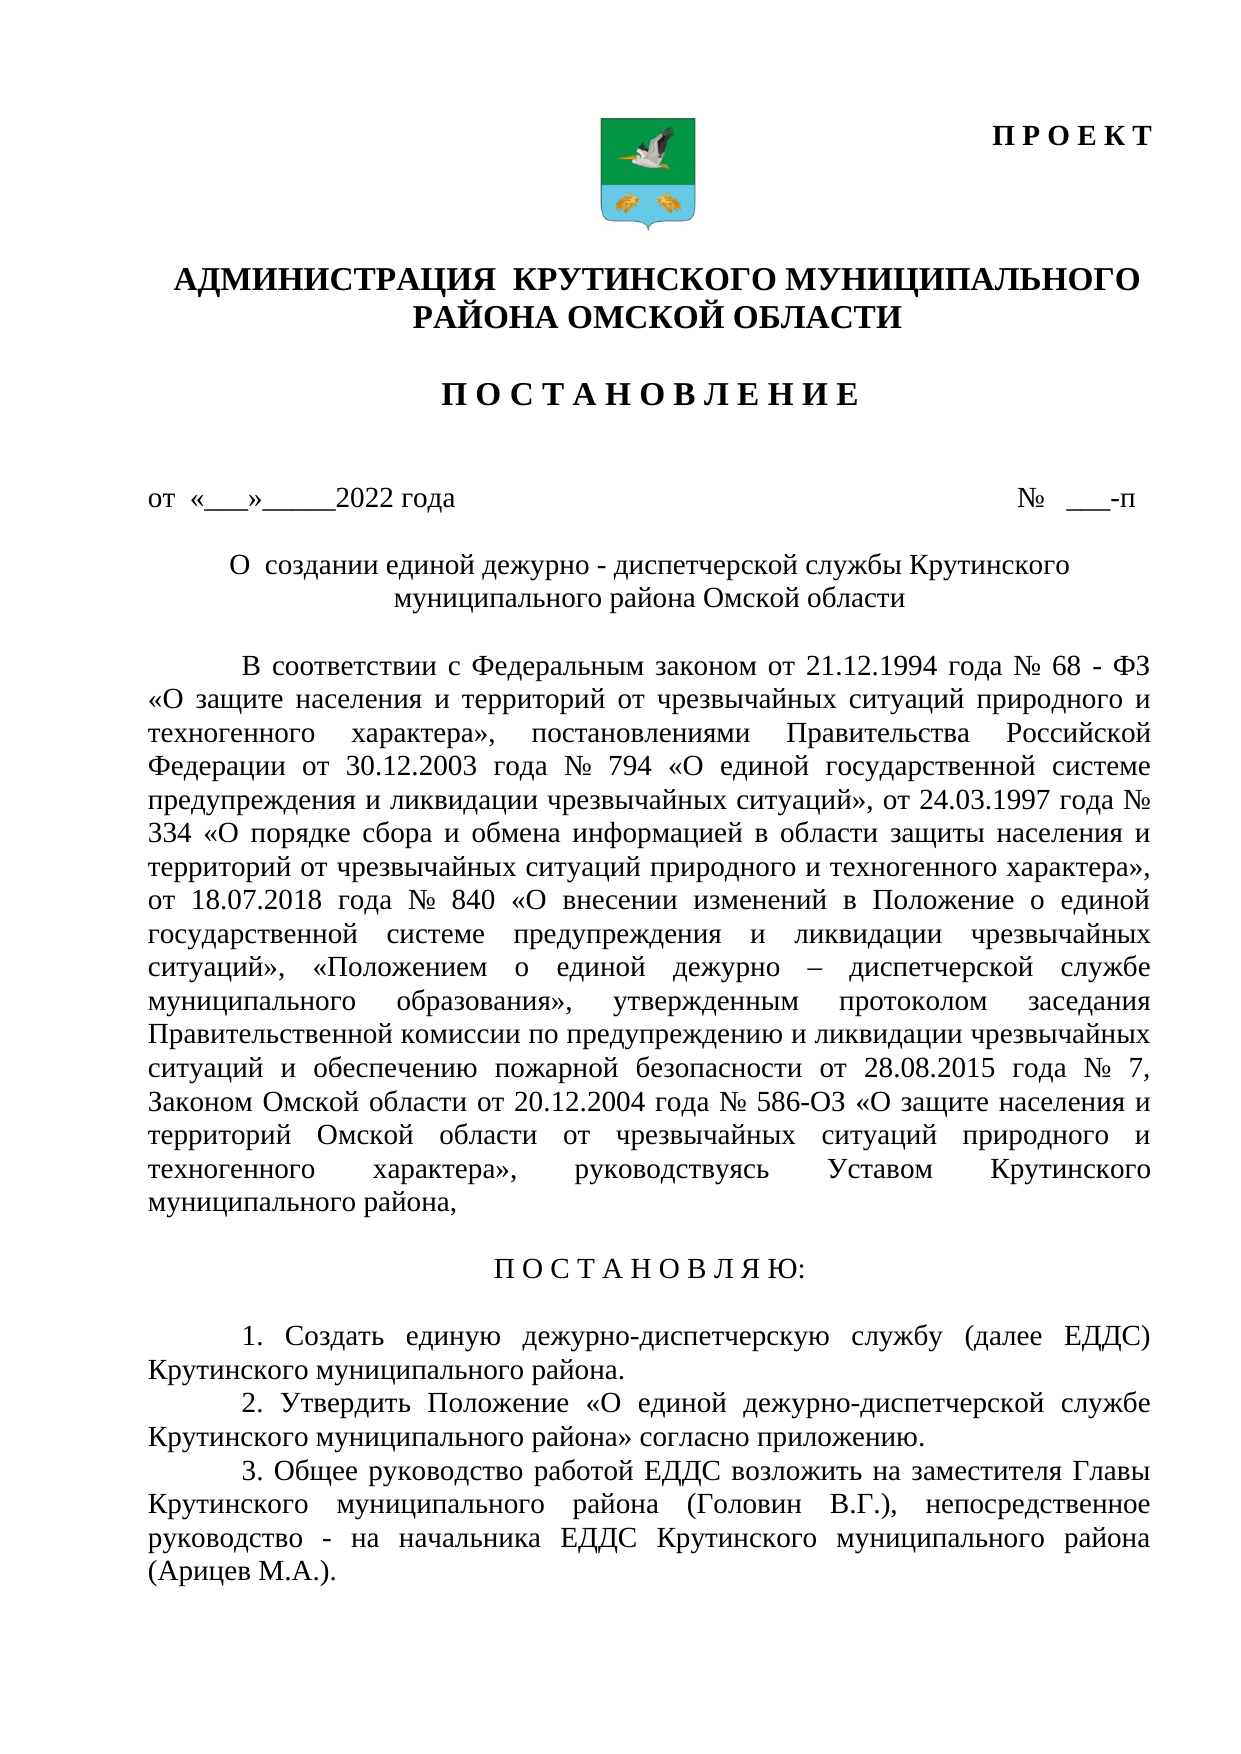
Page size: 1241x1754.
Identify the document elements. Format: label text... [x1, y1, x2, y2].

text 2. Утвердить Положение «О единой дежурно-диспетчерской службе Крутинского муниципального района» согласно приложению. [148, 1386, 1152, 1453]
text 1. Создать единую дежурно-диспетчерскую службу (далее ЕДДС) Крутинского муниципального района. [148, 1318, 1152, 1386]
text от «___»_____2022 года № ___-п [148, 480, 1152, 513]
picture [600, 118, 697, 231]
text П О С Т А Н О В Л Е Н И Е [148, 374, 1152, 413]
text В соответствии с Федеральным законом от 21.12.1994 года № 68 - ФЗ «О защите населения и территорий от чрезвычайных ситуаций природного и техногенного характера», постановлениями Правительства Российской Федерации от 30.12.2003 года № 794 «О единой государственной системе предупреждения и ликвидации чрезвычайных ситуаций», от 24.03.1997 года № 334 «О порядке сбора и обмена информацией в области защиты населения и территорий от чрезвычайных ситуаций природного и техногенного характера», от 18.07.2018 года № 840 «О внесении изменений в Положение о единой государственной системе предупреждения и ликвидации чрезвычайных ситуаций», «Положением о единой дежурно – диспетчерской службе муниципального образования», утвержденным протоколом заседания Правительственной комиссии по предупреждению и ликвидации чрезвычайных ситуаций и обеспечению пожарной безопасности от 28.08.2015 года № 7, Законом Омской области от 20.12.2004 года № 586-ОЗ «О защите населения и территорий Омской области от чрезвычайных ситуаций природного и техногенного характера», руководствуясь Уставом Крутинского муниципального района, [148, 648, 1152, 1218]
text П О С Т А Н О В Л Я Ю: [148, 1251, 1152, 1285]
table_header О создании единой дежурно - диспетчерской службы Крутинского муниципального района Омской области [147, 547, 1153, 614]
text АДМИНИСТРАЦИЯ КРУТИНСКОГО МУНИЦИПАЛЬНОГО РАЙОНА ОМСКОЙ ОБЛАСТИ [148, 259, 1167, 336]
text П Р О Е К Т [148, 118, 1152, 259]
text 3. Общее руководство работой ЕДДС возложить на заместителя Главы Крутинского муниципального района (Головин В.Г.), непосредственное руководство - на начальника ЕДДС Крутинского муниципального района (Арицев М.А.). [148, 1453, 1152, 1587]
